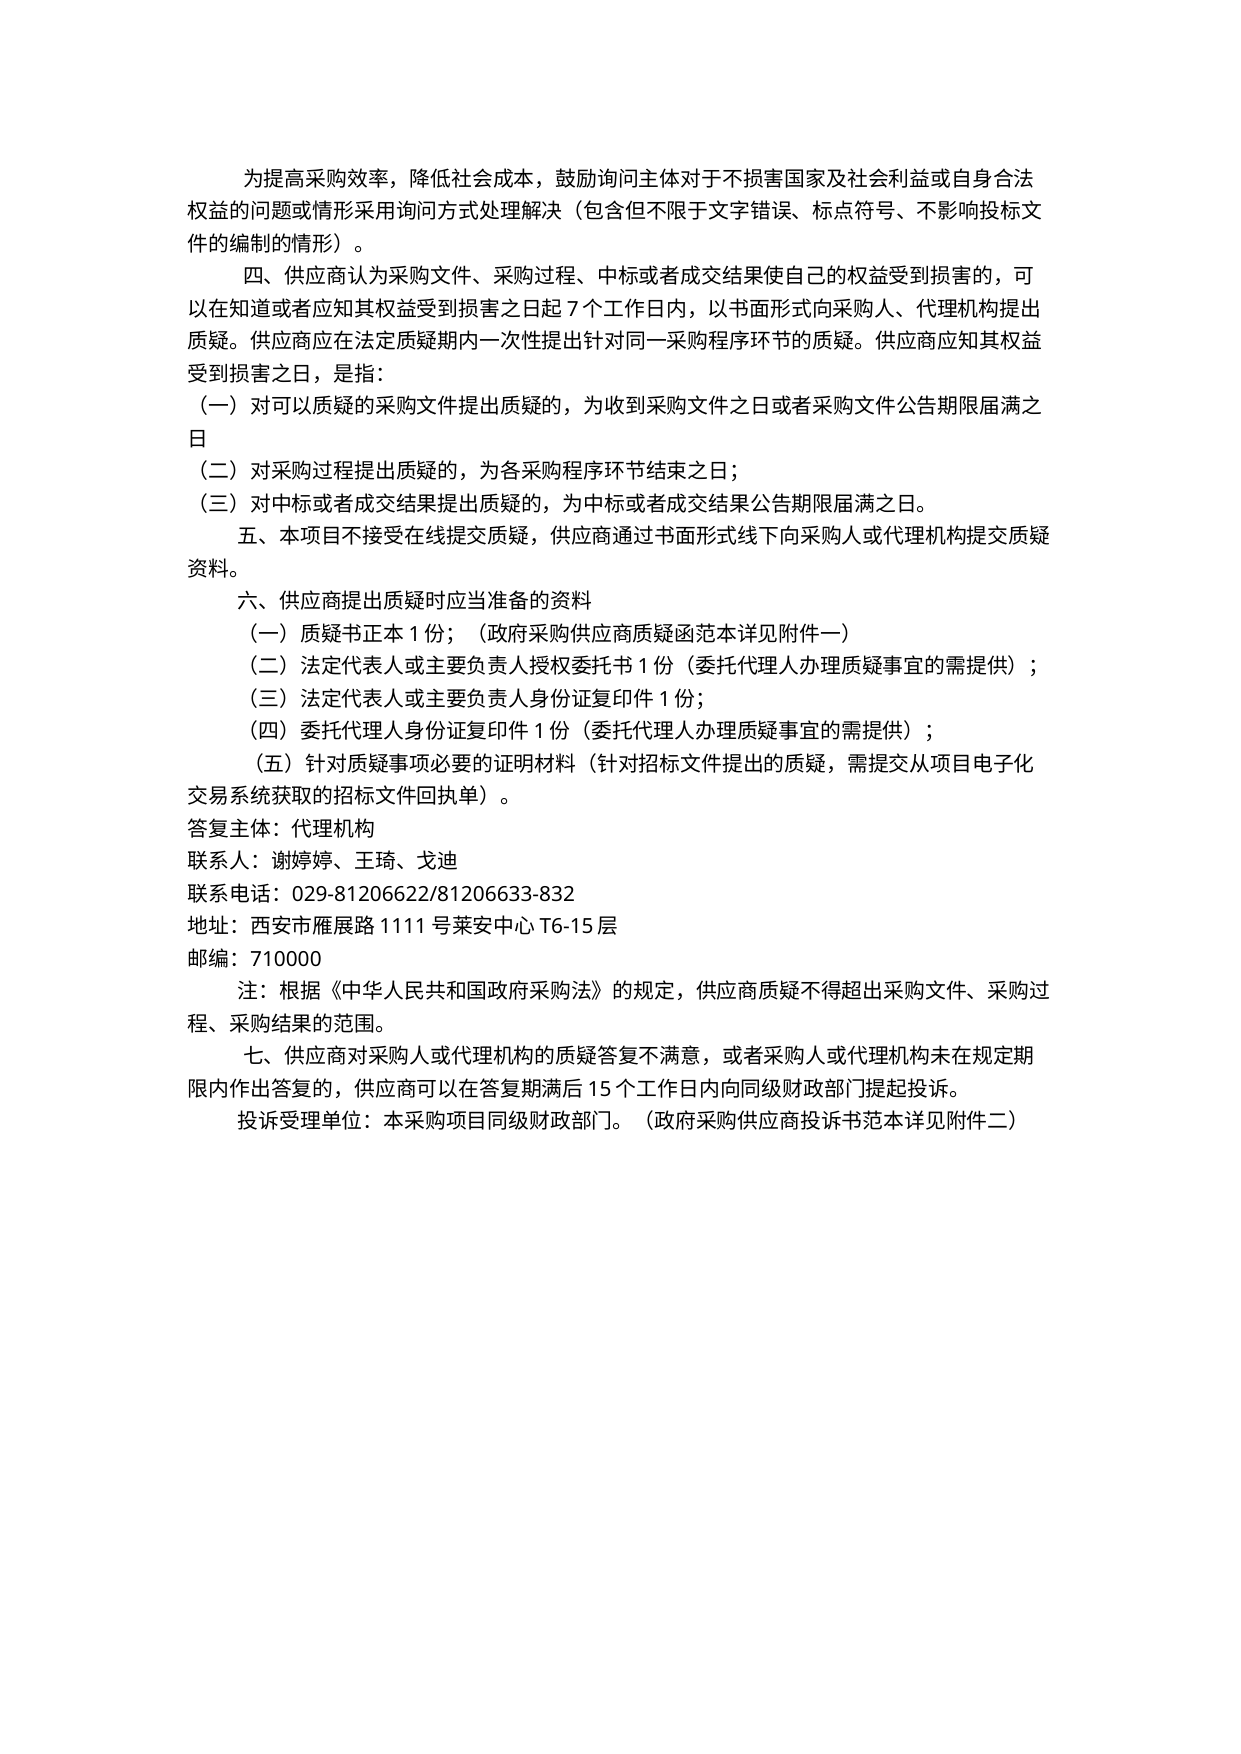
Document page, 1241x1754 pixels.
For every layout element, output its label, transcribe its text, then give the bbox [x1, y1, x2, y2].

text 投诉受理单位：本采购项目同级财政部门。（政府采购供应商投诉书范本详见附件二） [187, 1104, 1053, 1137]
text （一）对可以质疑的采购文件提出质疑的，为收到采购文件之日或者采购文件公告期限届满之日 [187, 389, 1053, 454]
text 四、供应商认为采购文件、采购过程、中标或者成交结果使自己的权益受到损害的，可以在知道或者应知其权益受到损害之日起7个工作日内，以书面形式向采购人、代理机构提出质疑。供应商应在法定质疑期内一次性提出针对同一采购程序环节的质疑。供应商应知其权益受到损害之日，是指： [187, 259, 1053, 389]
text 五、本项目不接受在线提交质疑，供应商通过书面形式线下向采购人或代理机构提交质疑资料。 [187, 519, 1053, 584]
text 答复主体：代理机构 [187, 812, 1053, 844]
text 六、供应商提出质疑时应当准备的资料 [187, 584, 1053, 617]
text （五）针对质疑事项必要的证明材料（针对招标文件提出的质疑，需提交从项目电子化交易系统获取的招标文件回执单）。 [187, 747, 1053, 812]
text （三）对中标或者成交结果提出质疑的，为中标或者成交结果公告期限届满之日。 [187, 487, 1053, 519]
text 联系电话：029-81206622/81206633-832 [187, 877, 1053, 909]
text 注：根据《中华人民共和国政府采购法》的规定，供应商质疑不得超出采购文件、采购过程、采购结果的范围。 [187, 974, 1053, 1039]
text （二）对采购过程提出质疑的，为各采购程序环节结束之日； [187, 454, 1053, 487]
text 邮编：710000 [187, 942, 1053, 974]
text （二）法定代表人或主要负责人授权委托书1份（委托代理人办理质疑事宜的需提供）； [187, 649, 1053, 682]
text （三）法定代表人或主要负责人身份证复印件1份； [187, 682, 1053, 714]
text 为提高采购效率，降低社会成本，鼓励询问主体对于不损害国家及社会利益或自身合法权益的问题或情形采用询问方式处理解决（包含但不限于文字错误、标点符号、不影响投标文件的编制的情形）。 [187, 162, 1053, 259]
text （一）质疑书正本1份；（政府采购供应商质疑函范本详见附件一） [187, 617, 1053, 649]
text （四）委托代理人身份证复印件1份（委托代理人办理质疑事宜的需提供）； [187, 714, 1053, 747]
text 联系人：谢婷婷、王琦、戈迪 [187, 844, 1053, 877]
text 地址：西安市雁展路1111号莱安中心T6-15层 [187, 909, 1053, 942]
text 七、供应商对采购人或代理机构的质疑答复不满意，或者采购人或代理机构未在规定期限内作出答复的，供应商可以在答复期满后15个工作日内向同级财政部门提起投诉。 [187, 1039, 1053, 1104]
